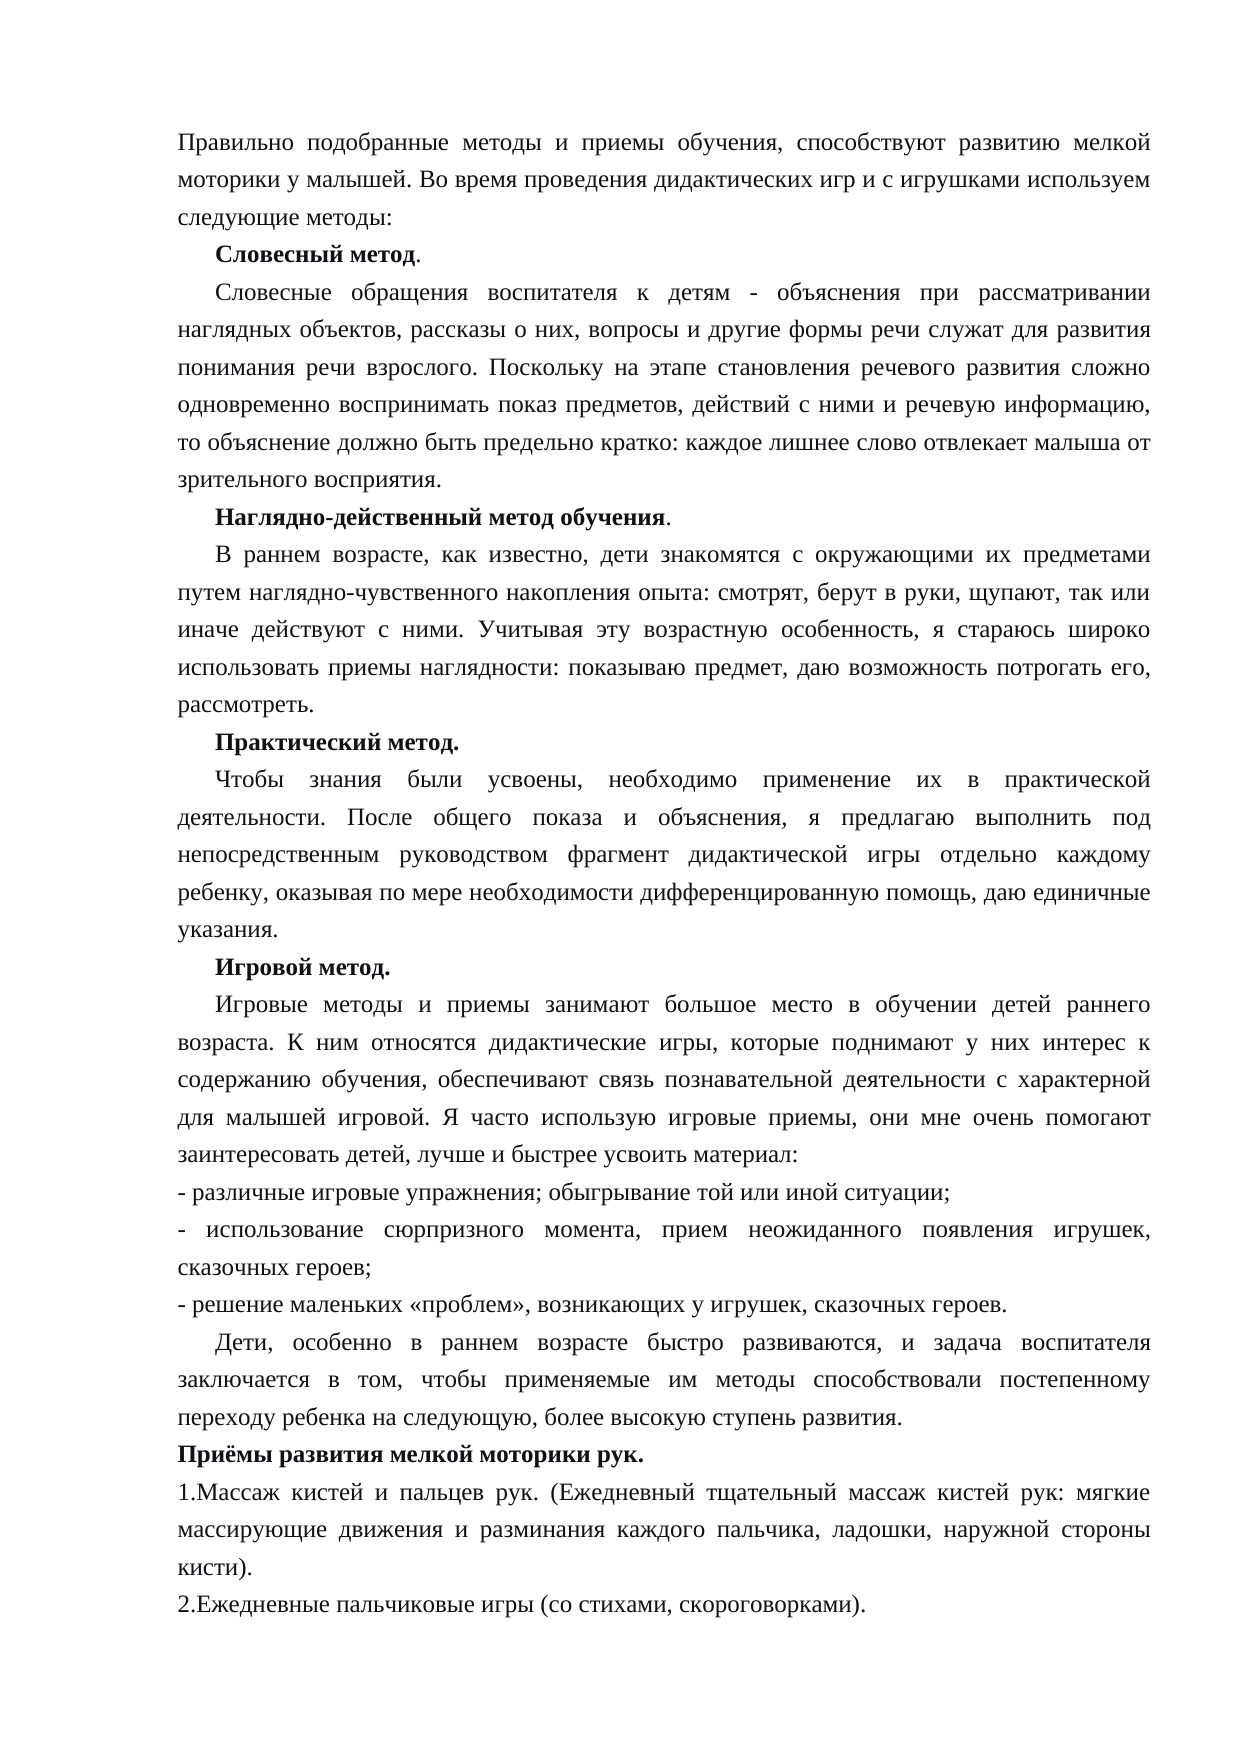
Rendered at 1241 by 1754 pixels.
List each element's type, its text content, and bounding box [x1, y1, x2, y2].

text Чтобы знания были усвоены, необходимо применение их в практической деятельности. После общего показа и объяснения, я предлагаю выполнить под непосредственным руководством фрагмент дидактической игры отдельно каждому ребенку, оказывая по мере необходимости дифференцированную помощь, даю единичные указания. [177, 756, 1152, 943]
text Практический метод. [177, 718, 1152, 756]
text Словесный метод. [177, 231, 1152, 268]
text - использование сюрпризного момента, прием неожиданного появления игрушек, сказочных героев; [177, 1206, 1152, 1281]
text - различные игровые упражнения; обыгрывание той или иной ситуации; [177, 1168, 1152, 1206]
text Игровой метод. [177, 943, 1152, 981]
text - решение маленьких «проблем», возникающих у игрушек, сказочных героев. [177, 1281, 1152, 1318]
text 2.Ежедневные пальчиковые игры (со стихами, скороговорками). [177, 1581, 1152, 1618]
text Дети, особенно в раннем возрасте быстро развиваются, и задача воспитателя заключается в том, чтобы применяемые им методы способствовали постепенному переходу ребенка на следующую, более высокую ступень развития. [177, 1318, 1152, 1431]
text 1.Массаж кистей и пальцев рук. (Ежедневный тщательный массаж кистей рук: мягкие массирующие движения и разминания каждого пальчика, ладошки, наружной стороны кисти). [177, 1468, 1152, 1581]
text В раннем возрасте, как известно, дети знакомятся с окружающими их предметами путем наглядно-чувственного накопления опыта: смотрят, берут в руки, щупают, так или иначе действуют с ними. Учитывая эту возрастную особенность, я стараюсь широко использовать приемы наглядности: показываю предмет, даю возможность потрогать его, рассмотреть. [177, 531, 1152, 718]
text Приёмы развития мелкой моторики рук. [177, 1431, 1152, 1468]
text Наглядно-действенный метод обучения. [177, 493, 1152, 531]
text Словесные обращения воспитателя к детям - объяснения при рассматривании наглядных объектов, рассказы о них, вопросы и другие формы речи служат для развития понимания речи взрослого. Поскольку на этапе становления речевого развития сложно одновременно воспринимать показ предметов, действий с ними и речевую информацию, то объяснение должно быть предельно кратко: каждое лишнее слово отвлекает малыша от зрительного восприятия. [177, 268, 1152, 493]
text Игровые методы и приемы занимают большое место в обучении детей раннего возраста. К ним относятся дидактические игры, которые поднимают у них интерес к содержанию обучения, обеспечивают связь познавательной деятельности с характерной для малышей игровой. Я часто использую игровые приемы, они мне очень помогают заинтересовать детей, лучше и быстрее усвоить материал: [177, 981, 1152, 1168]
text Правильно подобранные методы и приемы обучения, способствуют развитию мелкой моторики у малышей. Во время проведения дидактических игр и с игрушками используем следующие методы: [177, 118, 1152, 231]
